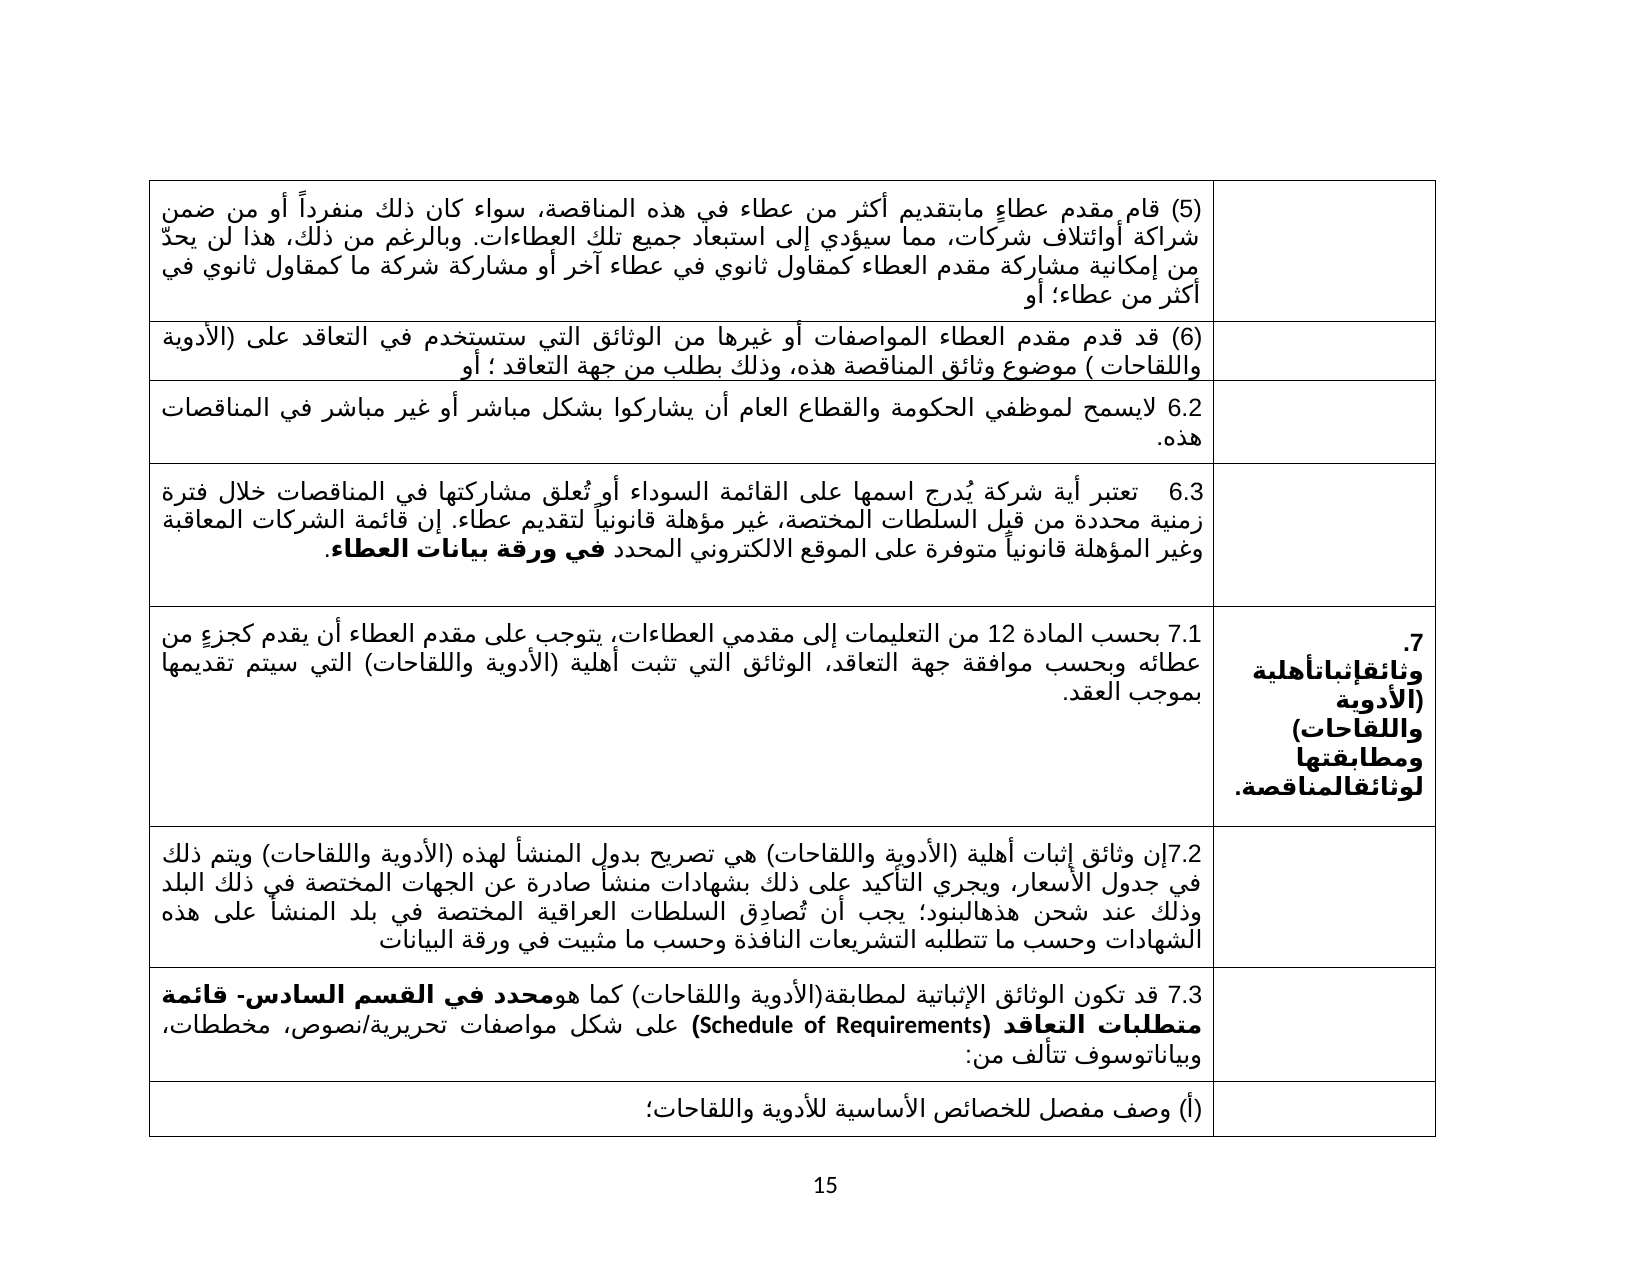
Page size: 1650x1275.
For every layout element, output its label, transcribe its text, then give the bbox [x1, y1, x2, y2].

table_cell (5) قام مقدم عطاءٍ مابتقديم أكثر من عطاء في هذه المناقصة، سواء كان ذلك منفرداً أو من ضمن شراكة أوائتلاف شركات، مما سيؤدي إلى استبعاد جميع تلك العطاءات. وبالرغم من ذلك، هذا لن يحدّ من إمكانية مشاركة مقدم العطاء كمقاول ثانوي في عطاء آخر أو مشاركة شركة ما كمقاول ثانوي في أكثر من عطاء؛ أو [150, 181, 1213, 321]
table_cell [1214, 181, 1435, 321]
table_cell (أ) وصف مفصل للخصائص الأساسية للأدوية واللقاحات؛ [150, 1082, 1213, 1136]
table_cell [1214, 464, 1435, 606]
table_cell 7. وثائقإثباتأهلية (الأدوية واللقاحات) ومطابقتها لوثائقالمناقصة. [1214, 607, 1435, 826]
table_cell [1214, 827, 1435, 967]
table_cell 7.3 قد تكون الوثائق الإثباتية لمطابقة(الأدوية واللقاحات) كما هومحدد في القسم السادس- قائمة متطلبات التعاقد (Schedule of Requirements) على شكل مواصفات تحريرية/نصوص، مخططات، وبياناتوسوف تتألف من: [150, 968, 1213, 1081]
table_cell [1214, 1082, 1435, 1136]
table_cell 7.1 بحسب المادة 12 من التعليمات إلى مقدمي العطاءات، يتوجب على مقدم العطاء أن يقدم كجزءٍ من عطائه وبحسب موافقة جهة التعاقد، الوثائق التي تثبت أهلية (الأدوية واللقاحات) التي سيتم تقديمها بموجب العقد. [150, 607, 1213, 826]
table_cell 6.2 لايسمح لموظفي الحكومة والقطاع العام أن يشاركوا بشكل مباشر أو غير مباشر في المناقصات هذه. [150, 381, 1213, 463]
table_cell 6.3 تعتبر أية شركة يُدرج اسمها على القائمة السوداء أو تُعلق مشاركتها في المناقصات خلال فترة زمنية محددة من قبل السلطات المختصة، غير مؤهلة قانونياً لتقديم عطاء. إن قائمة الشركات المعاقبة وغير المؤهلة قانونياً متوفرة على الموقع الالكتروني المحدد في ورقة بيانات العطاء. [150, 464, 1213, 606]
table_cell [1214, 322, 1435, 379]
table_cell 7.2إن وثائق إثبات أهلية (الأدوية واللقاحات) هي تصريح بدول المنشأ لهذه (الأدوية واللقاحات) ويتم ذلك في جدول الأسعار، ويجري التأكيد على ذلك بشهادات منشأ صادرة عن الجهات المختصة في ذلك البلد وذلك عند شحن هذهالبنود؛ يجب أن تُصادِق السلطات العراقية المختصة في بلد المنشأ على هذه الشهادات وحسب ما تتطلبه التشريعات النافذة وحسب ما مثبيت في ورقة البيانات [150, 827, 1213, 967]
table_cell [1214, 381, 1435, 463]
table_cell (6) قد قدم مقدم العطاء المواصفات أو غيرها من الوثائق التي ستستخدم في التعاقد على (الأدوية واللقاحات ) موضوع وثائق المناقصة هذه، وذلك بطلب من جهة التعاقد ؛ أو [150, 322, 1213, 379]
table_cell [1214, 968, 1435, 1081]
